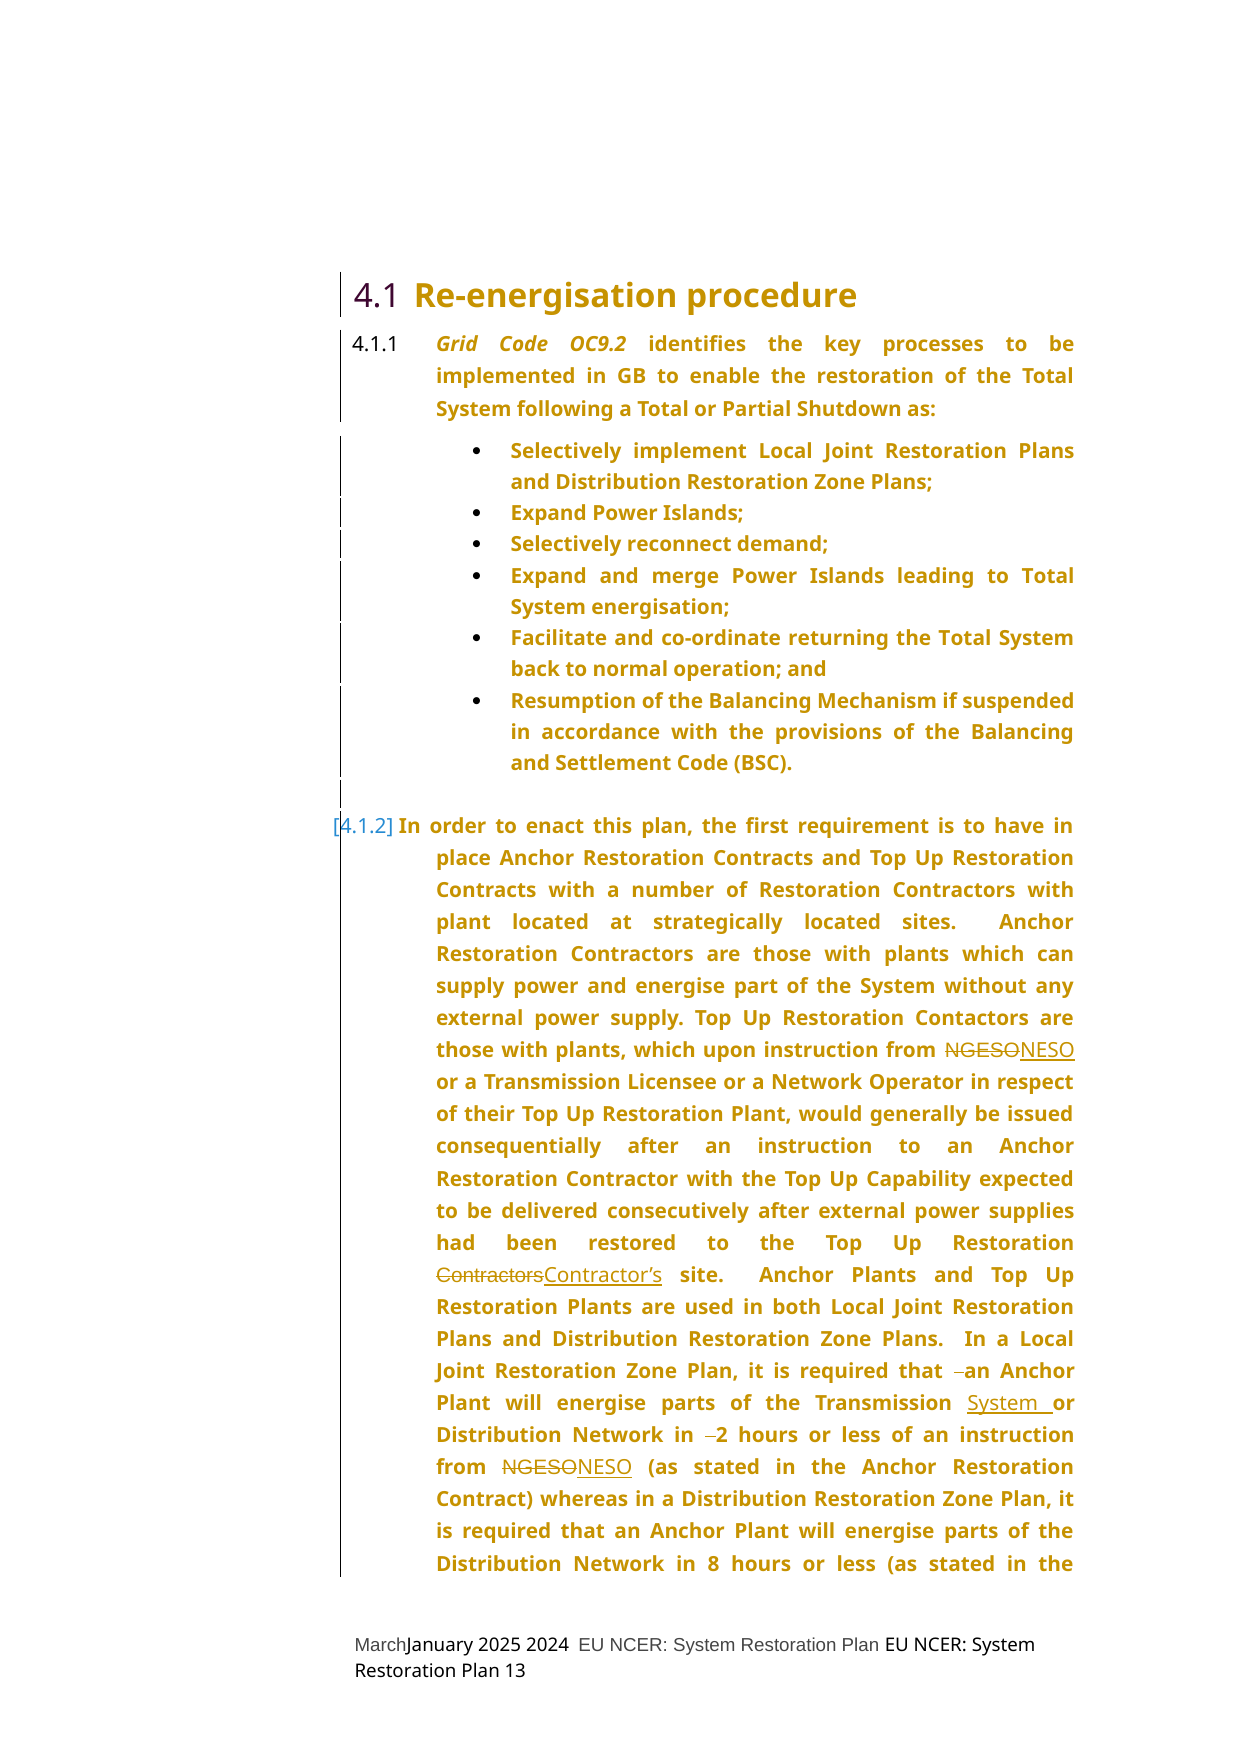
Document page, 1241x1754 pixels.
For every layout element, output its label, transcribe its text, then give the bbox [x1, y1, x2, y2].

list Facilitate and co-ordinate returning the Total System back to normal operation; and [473, 623, 1075, 683]
list Resumption of the Balancing Mechanism if suspended in accordance with the provisions of the Balancing and Settlement Code (BSC). [473, 686, 1075, 777]
list Expand Power Islands; [473, 498, 1075, 527]
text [399, 811, 1075, 1577]
list Selectively reconnect demand; [473, 529, 1075, 558]
list Expand and merge Power Islands leading to Total System energisation; [473, 561, 1075, 621]
text Grid Code OC9.2 identifies the key processes to be implemented in GB to enable the restoration of the Total System following a Total or Partial Shutdown as: [399, 329, 1075, 422]
subtitle Re-energisation procedure [353, 272, 1075, 317]
list Selectively implement Local Joint Restoration Plans and Distribution Restoration Zone Plans; [473, 436, 1075, 496]
